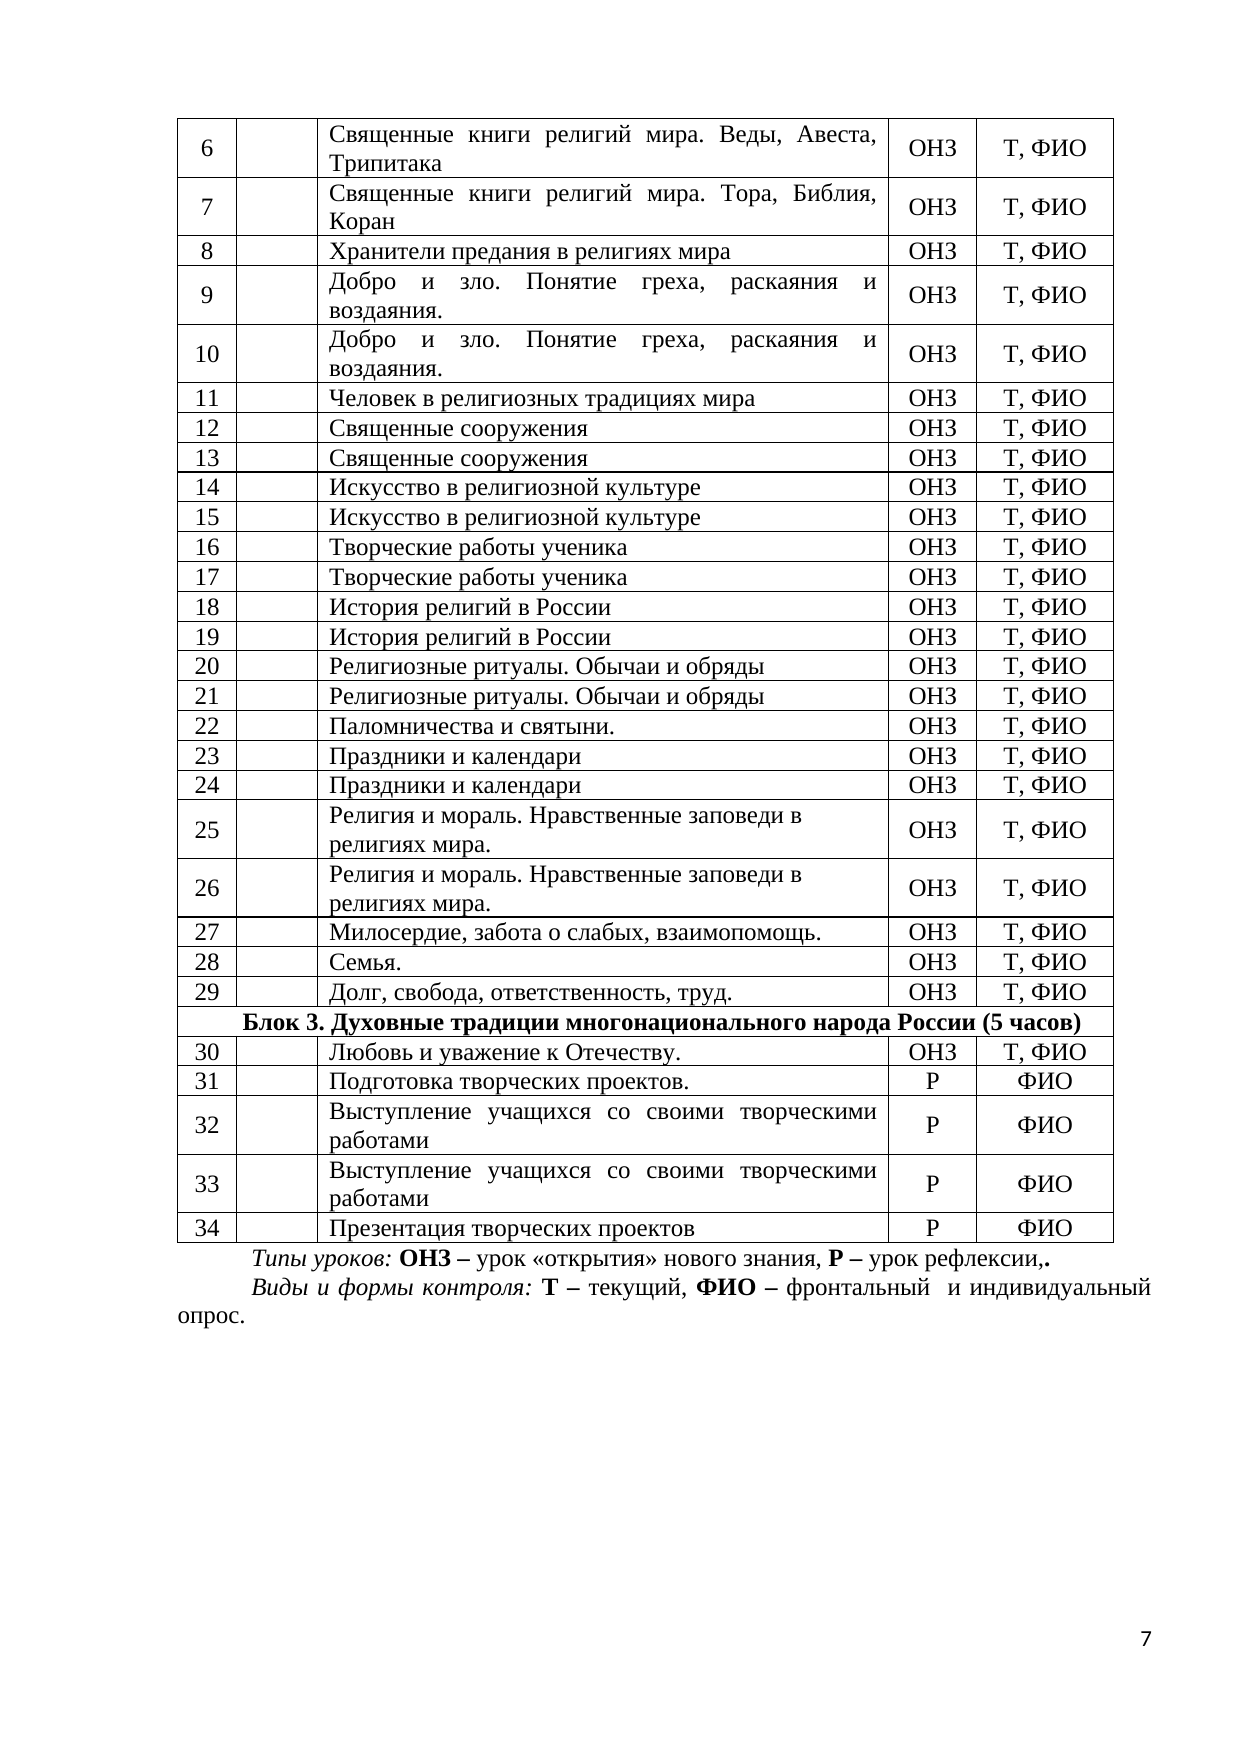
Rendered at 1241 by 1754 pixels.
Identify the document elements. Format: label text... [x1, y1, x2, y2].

table_cell Т, ФИО [977, 473, 1113, 501]
table_cell Р [889, 1155, 976, 1212]
table_cell ФИО [977, 1066, 1113, 1095]
table_cell ОНЗ [889, 562, 976, 591]
table_cell [237, 443, 317, 471]
table_cell Священные сооружения [318, 413, 888, 442]
table_cell 15 [178, 502, 236, 531]
table_cell 14 [178, 473, 236, 501]
table_cell ОНЗ [889, 502, 976, 531]
table_cell ОНЗ [889, 236, 976, 265]
table_cell Т, ФИО [977, 413, 1113, 442]
table_cell 13 [178, 443, 236, 471]
table_cell Выступление учащихся со своими творческими работами [318, 1096, 888, 1154]
table_cell 7 [178, 178, 236, 235]
table_cell [237, 622, 317, 650]
table_cell ОНЗ [889, 1037, 976, 1065]
table_cell История религий в России [318, 622, 888, 650]
table_cell Священные сооружения [318, 443, 888, 471]
table_cell Творческие работы ученика [318, 532, 888, 561]
table_cell 24 [178, 771, 236, 799]
table_cell Религия и мораль. Нравственные заповеди в религиях мира. [318, 859, 888, 916]
table_cell [237, 918, 317, 946]
table_cell Т, ФИО [977, 771, 1113, 799]
table_cell [237, 1155, 317, 1212]
table_cell [237, 532, 317, 561]
table_cell [237, 266, 317, 323]
table_cell ОНЗ [889, 622, 976, 650]
table_cell ОНЗ [889, 119, 976, 177]
table_cell Презентация творческих проектов [318, 1213, 888, 1242]
table_cell ОНЗ [889, 918, 976, 946]
table_cell Искусство в религиозной культуре [318, 502, 888, 531]
table_cell ОНЗ [889, 383, 976, 412]
table_cell ОНЗ [889, 947, 976, 976]
table_cell Т, ФИО [977, 266, 1113, 323]
table_cell [237, 383, 317, 412]
table_cell Р [889, 1066, 976, 1095]
table_cell Т, ФИО [977, 947, 1113, 976]
table_cell 23 [178, 741, 236, 769]
table_cell Искусство в религиозной культуре [318, 473, 888, 501]
table_cell Т, ФИО [977, 918, 1113, 946]
table_cell ОНЗ [889, 859, 976, 916]
table_cell Любовь и уважение к Отечеству. [318, 1037, 888, 1065]
table_cell [237, 1066, 317, 1095]
table_cell Праздники и календари [318, 771, 888, 799]
table_cell ОНЗ [889, 711, 976, 740]
table_cell Подготовка творческих проектов. [318, 1066, 888, 1095]
table_cell [237, 178, 317, 235]
table_cell ОНЗ [889, 741, 976, 769]
table_cell Милосердие, забота о слабых, взаимопомощь. [318, 918, 888, 946]
text Типы уроков: ОНЗ – урок «открытия» нового знания, Р – урок рефлексии,. [177, 1243, 1152, 1272]
table_cell Религия и мораль. Нравственные заповеди в религиях мира. [318, 800, 888, 858]
table_cell ОНЗ [889, 800, 976, 858]
text Виды и формы контроля: Т – текущий, ФИО – фронтальный и индивидуальный опрос. [177, 1272, 1152, 1329]
table_cell 33 [178, 1155, 236, 1212]
table_cell 27 [178, 918, 236, 946]
table_cell 26 [178, 859, 236, 916]
table_cell Хранители предания в религиях мира [318, 236, 888, 265]
table_cell Т, ФИО [977, 443, 1113, 471]
table_cell ОНЗ [889, 532, 976, 561]
table_cell Р [889, 1213, 976, 1242]
table_cell ОНЗ [889, 771, 976, 799]
table_cell ОНЗ [889, 681, 976, 710]
table_cell Добро и зло. Понятие греха, раскаяния и воздаяния. [318, 266, 888, 323]
table_cell [237, 1096, 317, 1154]
table_cell ОНЗ [889, 651, 976, 680]
table_cell [237, 977, 317, 1006]
table_cell [237, 236, 317, 265]
table_cell 19 [178, 622, 236, 650]
table_cell Праздники и календари [318, 741, 888, 769]
table_cell ФИО [977, 1213, 1113, 1242]
table_cell 10 [178, 325, 236, 382]
table_cell Т, ФИО [977, 741, 1113, 769]
table_cell 16 [178, 532, 236, 561]
table_cell ОНЗ [889, 178, 976, 235]
table_cell Т, ФИО [977, 681, 1113, 710]
table_cell Священные книги религий мира. Тора, Библия, Коран [318, 178, 888, 235]
table_cell Т, ФИО [977, 178, 1113, 235]
table_cell Семья. [318, 947, 888, 976]
table_cell [237, 592, 317, 621]
table_cell ОНЗ [889, 325, 976, 382]
table_cell [237, 325, 317, 382]
table_cell Т, ФИО [977, 622, 1113, 650]
table_cell 34 [178, 1213, 236, 1242]
table_cell [237, 473, 317, 501]
table_cell [237, 562, 317, 591]
table_cell 12 [178, 413, 236, 442]
table_cell Р [889, 1096, 976, 1154]
table_cell 28 [178, 947, 236, 976]
table_cell Религиозные ритуалы. Обычаи и обряды [318, 651, 888, 680]
table_cell [237, 651, 317, 680]
table_cell 30 [178, 1037, 236, 1065]
table_cell 6 [178, 119, 236, 177]
table_cell Т, ФИО [977, 236, 1113, 265]
table_cell 11 [178, 383, 236, 412]
table_cell 8 [178, 236, 236, 265]
table_cell ОНЗ [889, 266, 976, 323]
table_cell ФИО [977, 1155, 1113, 1212]
table_cell Выступление учащихся со своими творческими работами [318, 1155, 888, 1212]
table_cell Т, ФИО [977, 502, 1113, 531]
table_cell 18 [178, 592, 236, 621]
table_cell [237, 1037, 317, 1065]
table_cell 21 [178, 681, 236, 710]
table_cell [237, 1213, 317, 1242]
table_cell [237, 711, 317, 740]
table_cell 32 [178, 1096, 236, 1154]
table_cell ОНЗ [889, 443, 976, 471]
table_cell Творческие работы ученика [318, 562, 888, 591]
table_cell 31 [178, 1066, 236, 1095]
table_cell Долг, свобода, ответственность, труд. [318, 977, 888, 1006]
table_cell Т, ФИО [977, 532, 1113, 561]
table_cell Паломничества и святыни. [318, 711, 888, 740]
table_cell [237, 947, 317, 976]
table_cell Т, ФИО [977, 800, 1113, 858]
table_cell Человек в религиозных традициях мира [318, 383, 888, 412]
table_cell ОНЗ [889, 977, 976, 1006]
table_cell Т, ФИО [977, 562, 1113, 591]
table_cell Т, ФИО [977, 592, 1113, 621]
table_cell 29 [178, 977, 236, 1006]
table_cell ОНЗ [889, 592, 976, 621]
table_cell История религий в России [318, 592, 888, 621]
table_cell [237, 681, 317, 710]
table_cell Блок 3. Духовные традиции многонационального народа России (5 часов) [178, 1007, 1113, 1036]
table_cell Т, ФИО [977, 119, 1113, 177]
table_cell [237, 502, 317, 531]
table_cell [237, 119, 317, 177]
table_cell [237, 413, 317, 442]
table_cell Т, ФИО [977, 383, 1113, 412]
table_cell 25 [178, 800, 236, 858]
table_cell Т, ФИО [977, 1037, 1113, 1065]
table_cell Т, ФИО [977, 325, 1113, 382]
table_cell Т, ФИО [977, 977, 1113, 1006]
table_cell 22 [178, 711, 236, 740]
table_cell [237, 859, 317, 916]
table_cell Религиозные ритуалы. Обычаи и обряды [318, 681, 888, 710]
table_cell Священные книги религий мира. Веды, Авеста, Трипитака [318, 119, 888, 177]
table_cell 17 [178, 562, 236, 591]
table_cell Т, ФИО [977, 859, 1113, 916]
table_cell [237, 800, 317, 858]
table_cell [237, 771, 317, 799]
table_cell ОНЗ [889, 473, 976, 501]
table_cell Т, ФИО [977, 711, 1113, 740]
table_cell [237, 741, 317, 769]
table_cell ФИО [977, 1096, 1113, 1154]
table_cell Т, ФИО [977, 651, 1113, 680]
table_cell ОНЗ [889, 413, 976, 442]
table_cell Добро и зло. Понятие греха, раскаяния и воздаяния. [318, 325, 888, 382]
table_cell 9 [178, 266, 236, 323]
table_cell 20 [178, 651, 236, 680]
